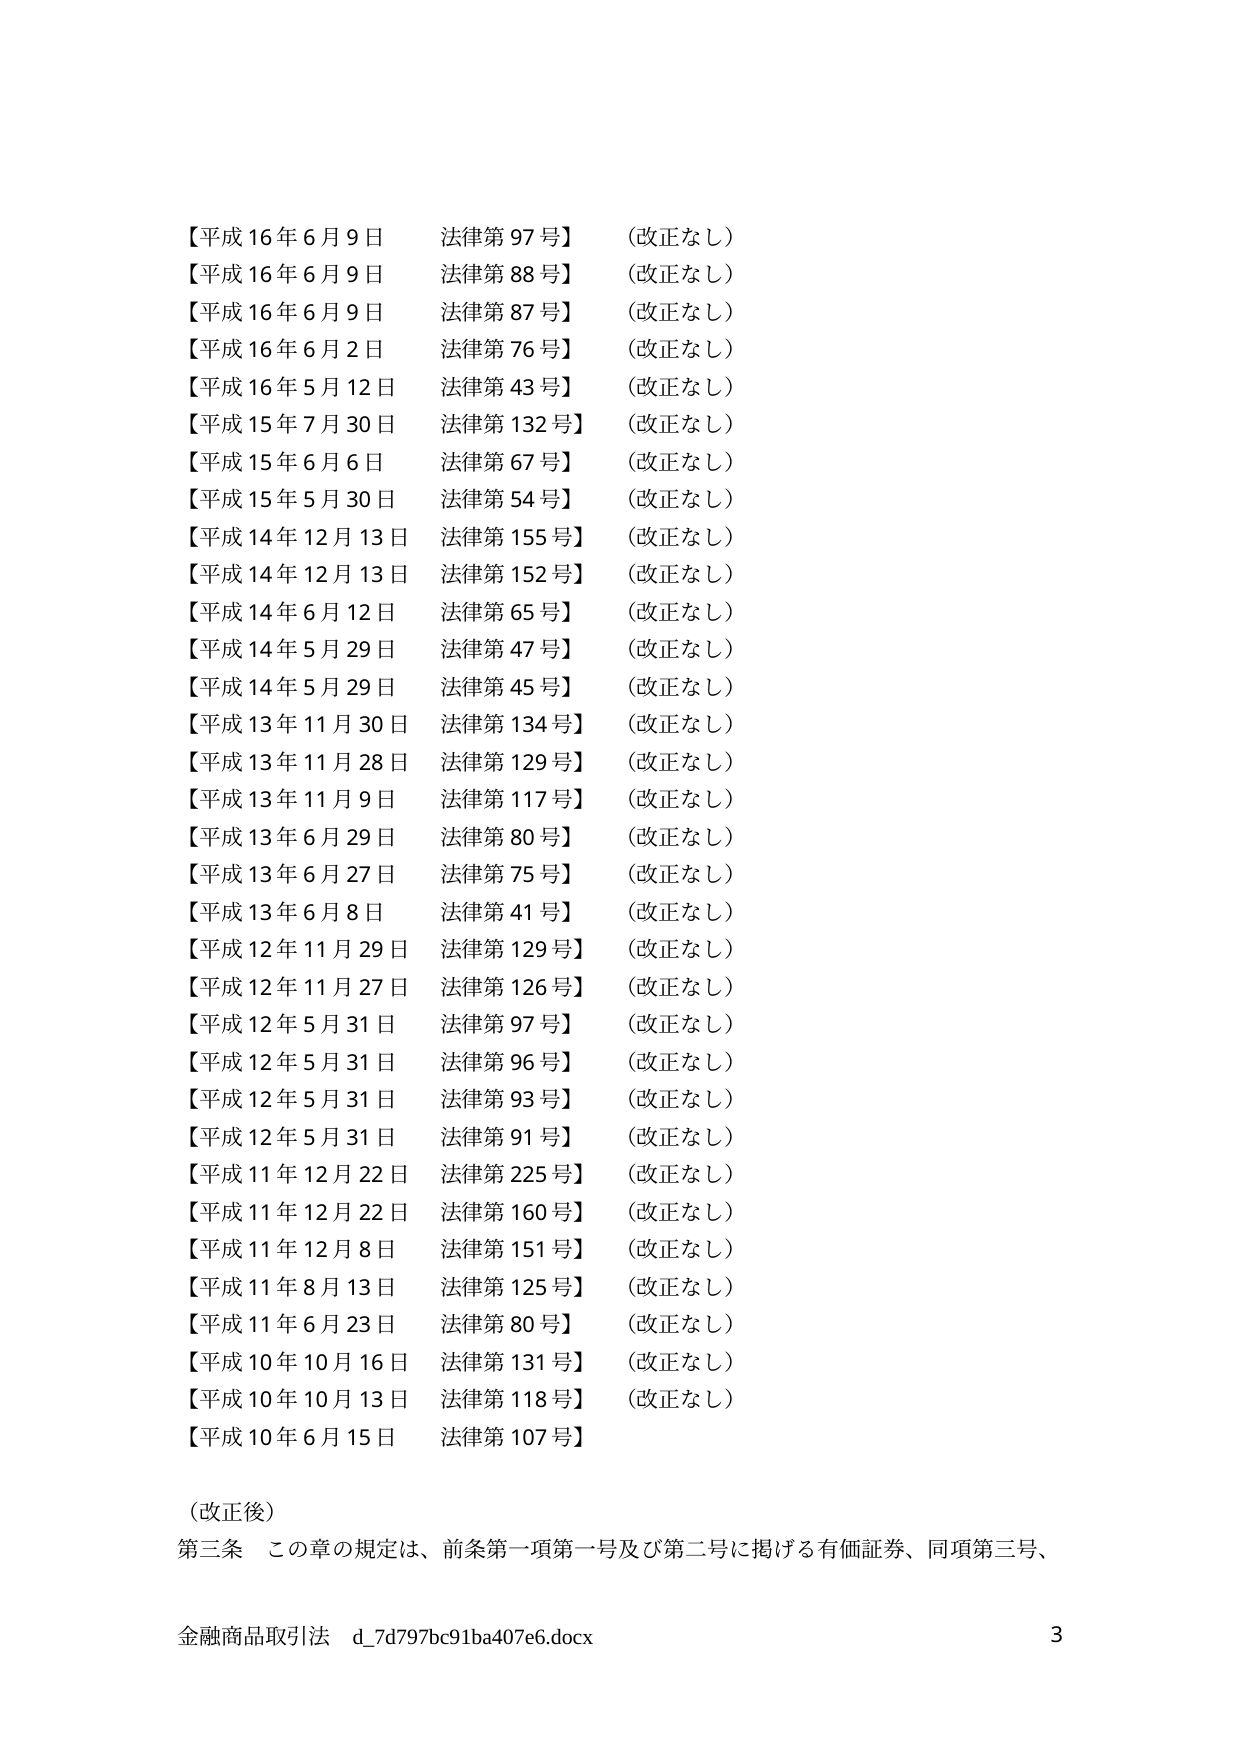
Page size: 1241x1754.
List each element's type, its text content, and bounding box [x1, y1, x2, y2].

text 【平成10年10月13日 法律第118号】 （改正なし） [177, 1379, 1063, 1417]
text 【平成12年11月29日 法律第129号】 （改正なし） [177, 929, 1063, 967]
text 【平成12年5月31日 法律第93号】 （改正なし） [177, 1079, 1063, 1117]
text 【平成16年6月9日 法律第88号】 （改正なし） [177, 254, 1063, 292]
text （改正後） [177, 1492, 1063, 1529]
text 【平成16年6月9日 法律第87号】 （改正なし） [177, 292, 1063, 329]
text 【平成14年5月29日 法律第45号】 （改正なし） [177, 667, 1063, 704]
text 【平成13年11月9日 法律第117号】 （改正なし） [177, 779, 1063, 817]
text 【平成13年6月8日 法律第41号】 （改正なし） [177, 892, 1063, 929]
text 【平成16年5月12日 法律第43号】 （改正なし） [177, 367, 1063, 404]
text 【平成12年5月31日 法律第91号】 （改正なし） [177, 1117, 1063, 1154]
text 【平成13年11月28日 法律第129号】 （改正なし） [177, 742, 1063, 779]
text 【平成15年6月6日 法律第67号】 （改正なし） [177, 442, 1063, 479]
text 【平成11年12月22日 法律第160号】 （改正なし） [177, 1192, 1063, 1229]
text 【平成13年6月27日 法律第75号】 （改正なし） [177, 854, 1063, 892]
text 【平成15年5月30日 法律第54号】 （改正なし） [177, 479, 1063, 517]
text 【平成16年6月2日 法律第76号】 （改正なし） [177, 329, 1063, 367]
text 【平成12年5月31日 法律第96号】 （改正なし） [177, 1042, 1063, 1079]
text 【平成11年8月13日 法律第125号】 （改正なし） [177, 1267, 1063, 1304]
text 【平成14年12月13日 法律第152号】 （改正なし） [177, 554, 1063, 592]
text 【平成11年6月23日 法律第80号】 （改正なし） [177, 1304, 1063, 1342]
text 【平成12年5月31日 法律第97号】 （改正なし） [177, 1004, 1063, 1042]
text 【平成10年10月16日 法律第131号】 （改正なし） [177, 1342, 1063, 1379]
text 【平成10年6月15日 法律第107号】 [177, 1417, 1063, 1454]
text 【平成13年11月30日 法律第134号】 （改正なし） [177, 704, 1063, 742]
text 【平成14年6月12日 法律第65号】 （改正なし） [177, 592, 1063, 629]
text 【平成14年12月13日 法律第155号】 （改正なし） [177, 517, 1063, 554]
text 【平成12年11月27日 法律第126号】 （改正なし） [177, 967, 1063, 1004]
text 【平成11年12月22日 法律第225号】 （改正なし） [177, 1154, 1063, 1192]
text 【平成11年12月8日 法律第151号】 （改正なし） [177, 1229, 1063, 1267]
text 【平成14年5月29日 法律第47号】 （改正なし） [177, 629, 1063, 667]
text 【平成15年7月30日 法律第132号】 （改正なし） [177, 404, 1063, 442]
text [177, 1529, 1063, 1567]
text 【平成13年6月29日 法律第80号】 （改正なし） [177, 817, 1063, 854]
text 【平成16年6月9日 法律第97号】 （改正なし） [177, 217, 1063, 254]
